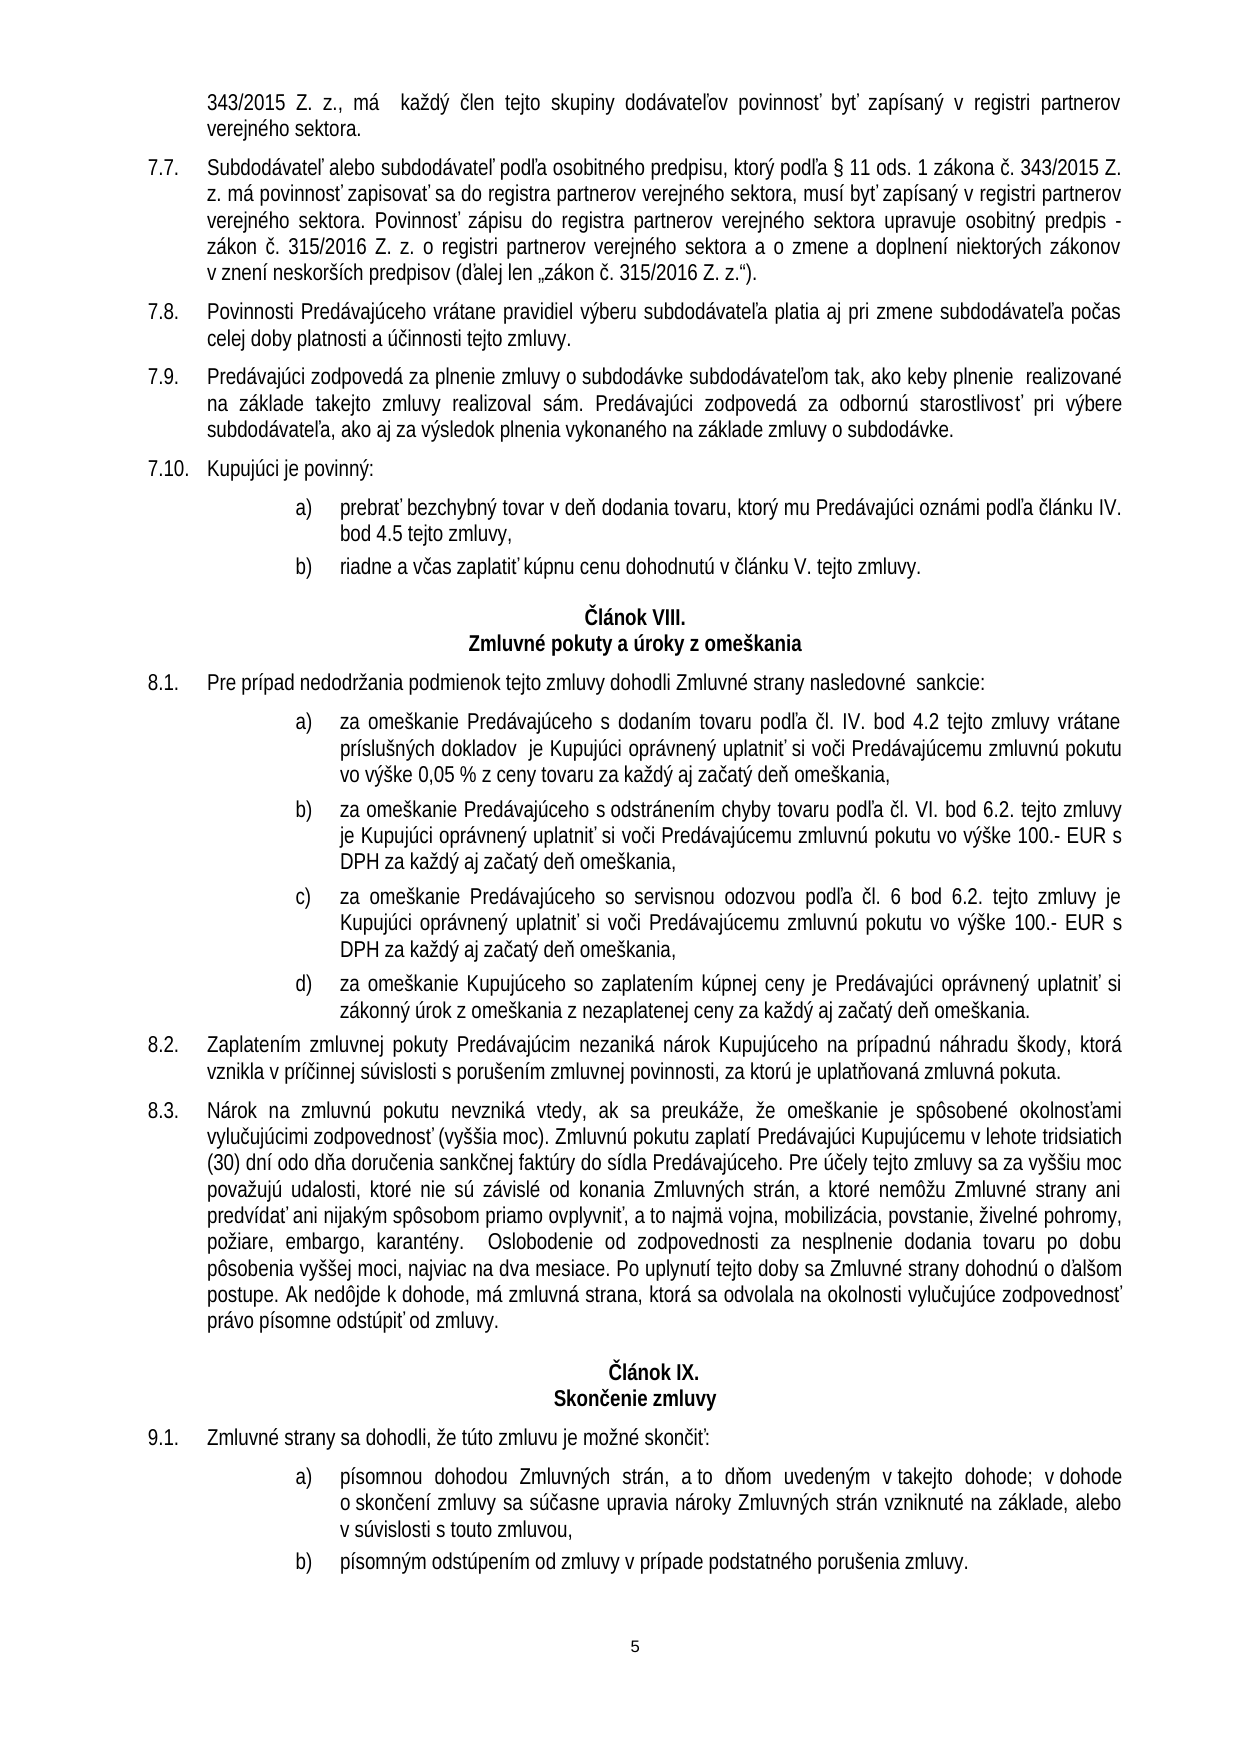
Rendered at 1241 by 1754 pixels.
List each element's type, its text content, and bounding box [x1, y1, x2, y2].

text Skončenie zmluvy [148, 1385, 1122, 1411]
list Kupujúci je povinný: [148, 455, 1122, 481]
list 8.3. Nárok na zmluvnú pokutu nevzniká vtedy, ak sa preukáže, že omeškanie je spôsobené okolnosťami vylučujúcimi zodpovednosť (vyššia moc). Zmluvnú pokutu zaplatí Predávajúci Kupujúcemu v lehote tridsiatich (30) dní odo dňa doručenia sankčnej faktúry do sídla Predávajúceho. Pre účely tejto zmluvy sa za vyššiu moc považujú udalosti, ktoré nie sú závislé od konania Zmluvných strán, a ktoré nemôžu Zmluvné strany ani predvídať ani nijakým spôsobom priamo ovplyvniť, a to najmä vojna, mobilizácia, povstanie, živelné pohromy, požiare, embargo, karantény. Oslobodenie od zodpovednosti za nesplnenie dodania tovaru po dobu pôsobenia vyššej moci, najviac na dva mesiace. Po uplynutí tejto doby sa Zmluvné strany dohodnú o ďalšom postupe. Ak nedôjde k dohode, má zmluvná strana, ktorá sa odvolala na okolnosti vylučujúce zodpovednosť právo písomne odstúpiť od zmluvy. [148, 1097, 1122, 1334]
list Povinnosti Predávajúceho vrátane pravidiel výberu subdodávateľa platia aj pri zmene subdodávateľa počas celej doby platnosti a účinnosti tejto zmluvy. [148, 298, 1122, 351]
list za omeškanie Predávajúceho s odstránením chyby tovaru podľa čl. VI. bod 6.2. tejto zmluvy je Kupujúci oprávnený uplatniť si voči Predávajúcemu zmluvnú pokutu vo výške 100.- EUR s DPH za každý aj začatý deň omeškania, [295, 796, 1122, 874]
list Pre prípad nedodržania podmienok tejto zmluvy dohodli Zmluvné strany nasledovné sankcie: [148, 669, 1122, 696]
text Zmluvné pokuty a úroky z omeškania [148, 630, 1122, 657]
list za omeškanie Predávajúceho s dodaním tovaru podľa čl. IV. bod 4.2 tejto zmluvy vrátane príslušných dokladov je Kupujúci oprávnený uplatniť si voči Predávajúcemu zmluvnú pokutu vo výške 0,05 % z ceny tovaru za každý aj začatý deň omeškania, [295, 708, 1122, 787]
list Zmluvné strany sa dohodli, že túto zmluvu je možné skončiť: [148, 1424, 1122, 1450]
list Subdodávateľ alebo subdodávateľ podľa osobitného predpisu, ktorý podľa § 11 ods. 1 zákona č. 343/2015 Z. z. má povinnosť zapisovať sa do registra partnerov verejného sektora, musí byť zapísaný v registri partnerov verejného sektora. Povinnosť zápisu do registra partnerov verejného sektora upravuje osobitný predpis - zákon č. 315/2016 Z. z. o registri partnerov verejného sektora a o zmene a doplnení niektorých zákonov v znení neskorších predpisov (ďalej len „zákon č. 315/2016 Z. z.“). [148, 154, 1122, 286]
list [148, 89, 1122, 141]
list Zaplatením zmluvnej pokuty Predávajúcim nezaniká nárok Kupujúceho na prípadnú náhradu škody, ktorá vznikla v príčinnej súvislosti s porušením zmluvnej povinnosti, za ktorú je uplatňovaná zmluvná pokuta. [148, 1031, 1122, 1084]
list prebrať bezchybný tovar v deň dodania tovaru, ktorý mu Predávajúci oznámi podľa článku IV. bod 4.5 tejto zmluvy, [295, 494, 1122, 546]
list za omeškanie Predávajúceho so servisnou odozvou podľa čl. 6 bod 6.2. tejto zmluvy je Kupujúci oprávnený uplatniť si voči Predávajúcemu zmluvnú pokutu vo výške 100.- EUR s DPH za každý aj začatý deň omeškania, [295, 883, 1122, 962]
list Článok IX. [185, 1359, 1122, 1385]
list za omeškanie Kupujúceho so zaplatením kúpnej ceny je Predávajúci oprávnený uplatniť si zákonný úrok z omeškania z nezaplatenej ceny za každý aj začatý deň omeškania. [295, 970, 1122, 1023]
list písomným odstúpením od zmluvy v prípade podstatného porušenia zmluvy. [295, 1548, 1122, 1574]
text Článok VIII. [148, 604, 1122, 630]
list riadne a včas zaplatiť kúpnu cenu dohodnutú v článku V. tejto zmluvy. [295, 553, 1122, 579]
list písomnou dohodou Zmluvných strán, a to dňom uvedeným v takejto dohode; v dohode o skončení zmluvy sa súčasne upravia nároky Zmluvných strán vzniknuté na základe, alebo v súvislosti s touto zmluvou, [295, 1463, 1122, 1542]
list Predávajúci zodpovedá za plnenie zmluvy o subdodávke subdodávateľom tak, ako keby plnenie realizované na základe takejto zmluvy realizoval sám. Predávajúci zodpovedá za odbornú starostlivosť pri výbere subdodávateľa, ako aj za výsledok plnenia vykonaného na základe zmluvy o subdodávke. [148, 363, 1122, 442]
